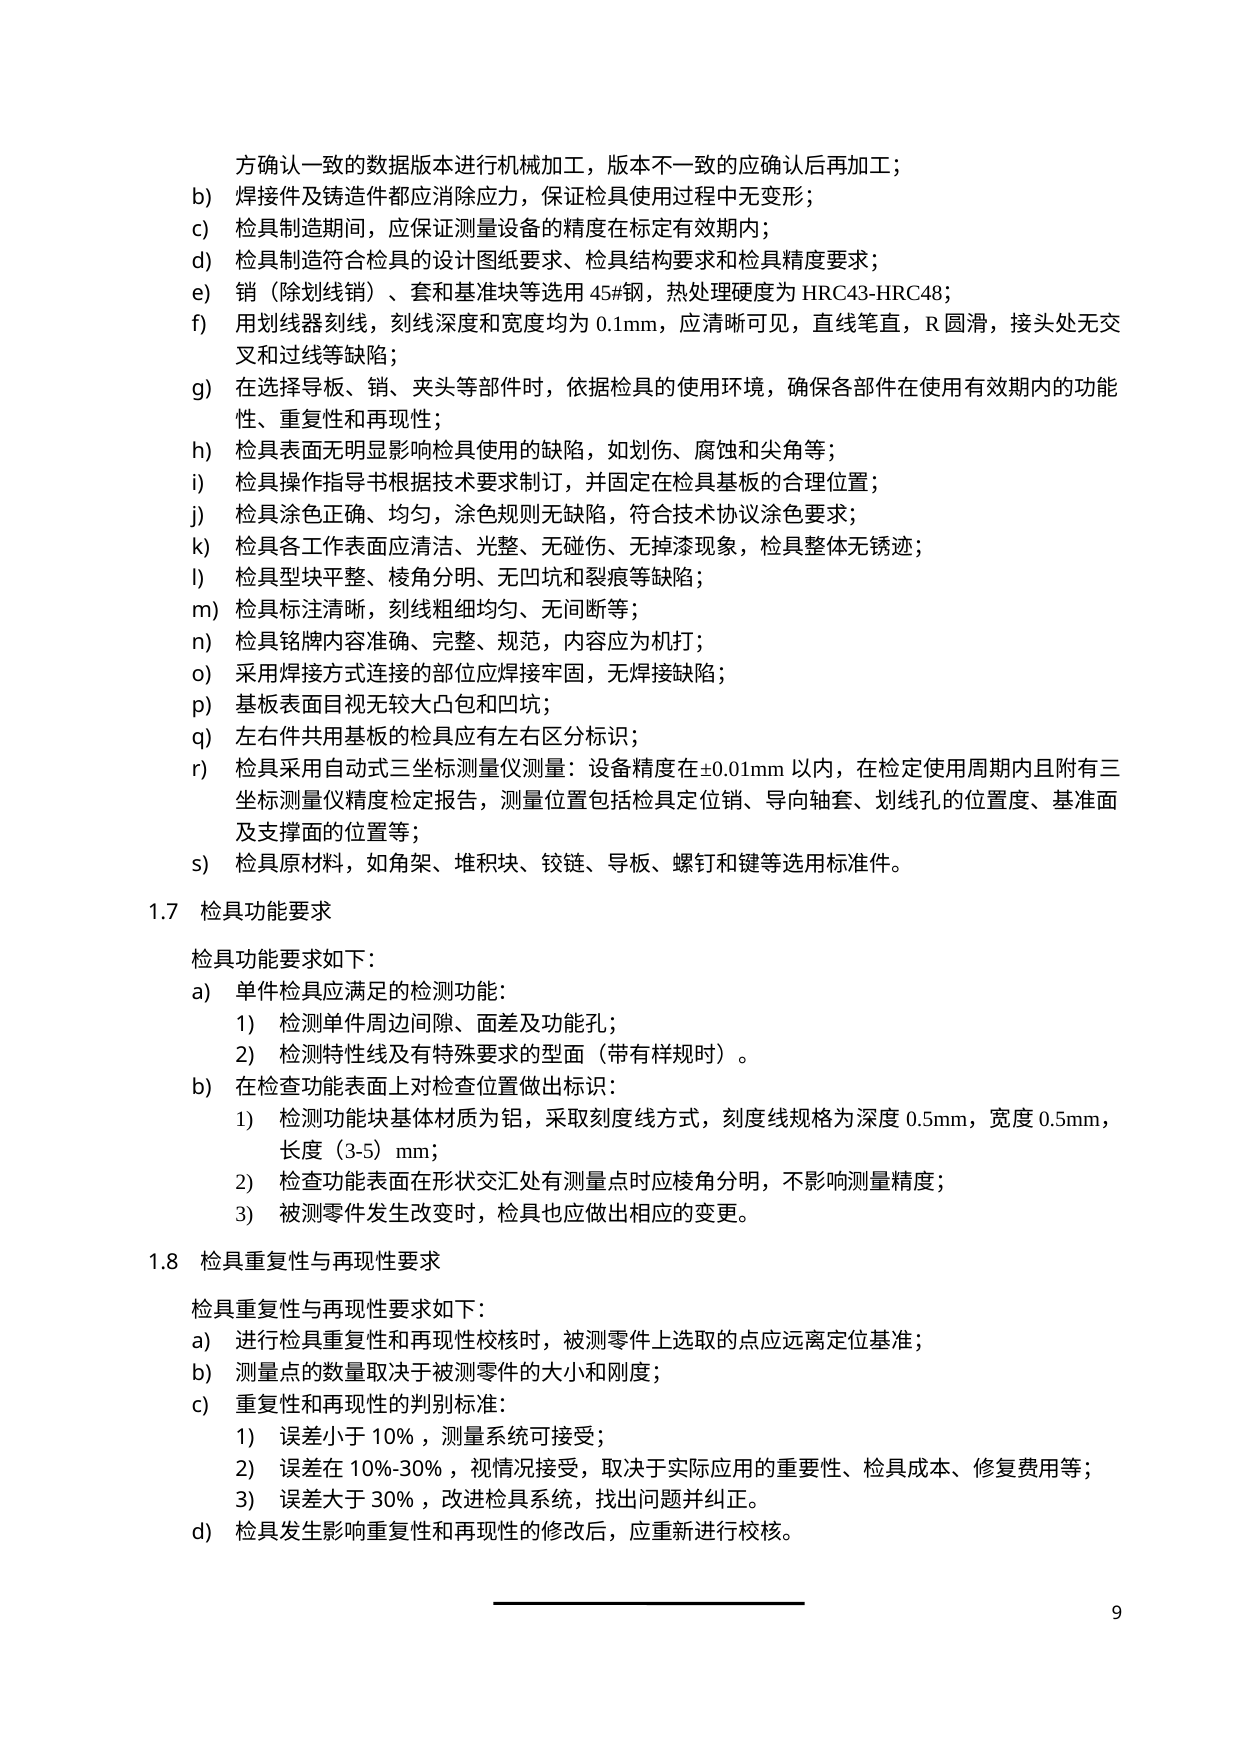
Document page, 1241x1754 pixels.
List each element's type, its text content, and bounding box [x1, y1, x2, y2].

list 检具操作指导书根据技术要求制订，并固定在检具基板的合理位置； [191, 465, 1122, 497]
list 检具涂色正确、均匀，涂色规则无缺陷，符合技术协议涂色要求； [191, 497, 1122, 529]
list 检具铭牌内容准确、完整、规范，内容应为机打； [191, 624, 1122, 656]
list 误差大于30% ，改进检具系统，找出问题并纠正。 [235, 1482, 1122, 1514]
list 检具表面无明显影响检具使用的缺陷，如划伤、腐蚀和尖角等； [191, 433, 1122, 465]
text 检具重复性与再现性要求如下： [191, 1292, 1122, 1323]
list 检查功能表面在形状交汇处有测量点时应棱角分明，不影响测量精度； [235, 1164, 1122, 1196]
list 检测特性线及有特殊要求的型面（带有样规时）。 [235, 1037, 1122, 1069]
list 检具原材料，如角架、堆积块、铰链、导板、螺钉和键等选用标准件。 [191, 846, 1122, 878]
list 左右件共用基板的检具应有左右区分标识； [191, 719, 1122, 751]
list 检具重复性与再现性要求 [148, 1244, 1122, 1276]
list 单件检具应满足的检测功能： [191, 974, 1122, 1006]
list 误差在10%-30% ，视情况接受，取决于实际应用的重要性、检具成本、修复费用等； [235, 1451, 1122, 1482]
list 采用焊接方式连接的部位应焊接牢固，无焊接缺陷； [191, 656, 1122, 687]
list 误差小于10% ，测量系统可接受； [235, 1419, 1122, 1451]
list 测量点的数量取决于被测零件的大小和刚度； [191, 1355, 1122, 1387]
list 在选择导板、销、夹头等部件时，依据检具的使用环境，确保各部件在使用有效期内的功能性、重复性和再现性； [191, 370, 1122, 433]
list 检具采用自动式三坐标测量仪测量：设备精度在±0.01mm 以内，在检定使用周期内且附有三坐标测量仪精度检定报告，测量位置包括检具定位销、导向轴套、划线孔的位置度、基准面及支撑面的位置等； [191, 751, 1122, 846]
list 在检查功能表面上对检查位置做出标识： [191, 1069, 1122, 1101]
list 基板表面目视无较大凸包和凹坑； [191, 687, 1122, 719]
text 检具功能要求如下： [191, 942, 1122, 974]
list 检测单件周边间隙、面差及功能孔； [235, 1006, 1122, 1037]
list 检测功能块基体材质为铝，采取刻度线方式，刻度线规格为深度0.5mm，宽度0.5mm，长度（3-5）mm； [235, 1101, 1122, 1164]
list 检具型块平整、棱角分明、无凹坑和裂痕等缺陷； [191, 560, 1122, 592]
list 检具标注清晰，刻线粗细均匀、无间断等； [191, 592, 1122, 624]
list 检具各工作表面应清洁、光整、无碰伤、无掉漆现象，检具整体无锈迹； [191, 529, 1122, 560]
list 被测零件发生改变时，检具也应做出相应的变更。 [235, 1196, 1122, 1228]
list 用划线器刻线，刻线深度和宽度均为0.1mm，应清晰可见，直线笔直，R圆滑，接头处无交叉和过线等缺陷； [191, 306, 1122, 370]
list 检具发生影响重复性和再现性的修改后，应重新进行校核。 [191, 1514, 1122, 1546]
list 检具制造期间，应保证测量设备的精度在标定有效期内； [191, 211, 1122, 243]
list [191, 148, 1122, 179]
list 销（除划线销）、套和基准块等选用45#钢，热处理硬度为HRC43-HRC48； [191, 275, 1122, 306]
list 焊接件及铸造件都应消除应力，保证检具使用过程中无变形； [191, 179, 1122, 211]
list 检具制造符合检具的设计图纸要求、检具结构要求和检具精度要求； [191, 243, 1122, 275]
list 检具功能要求 [148, 894, 1122, 926]
list 重复性和再现性的判别标准： [191, 1387, 1122, 1419]
list 进行检具重复性和再现性校核时，被测零件上选取的点应远离定位基准； [191, 1323, 1122, 1355]
